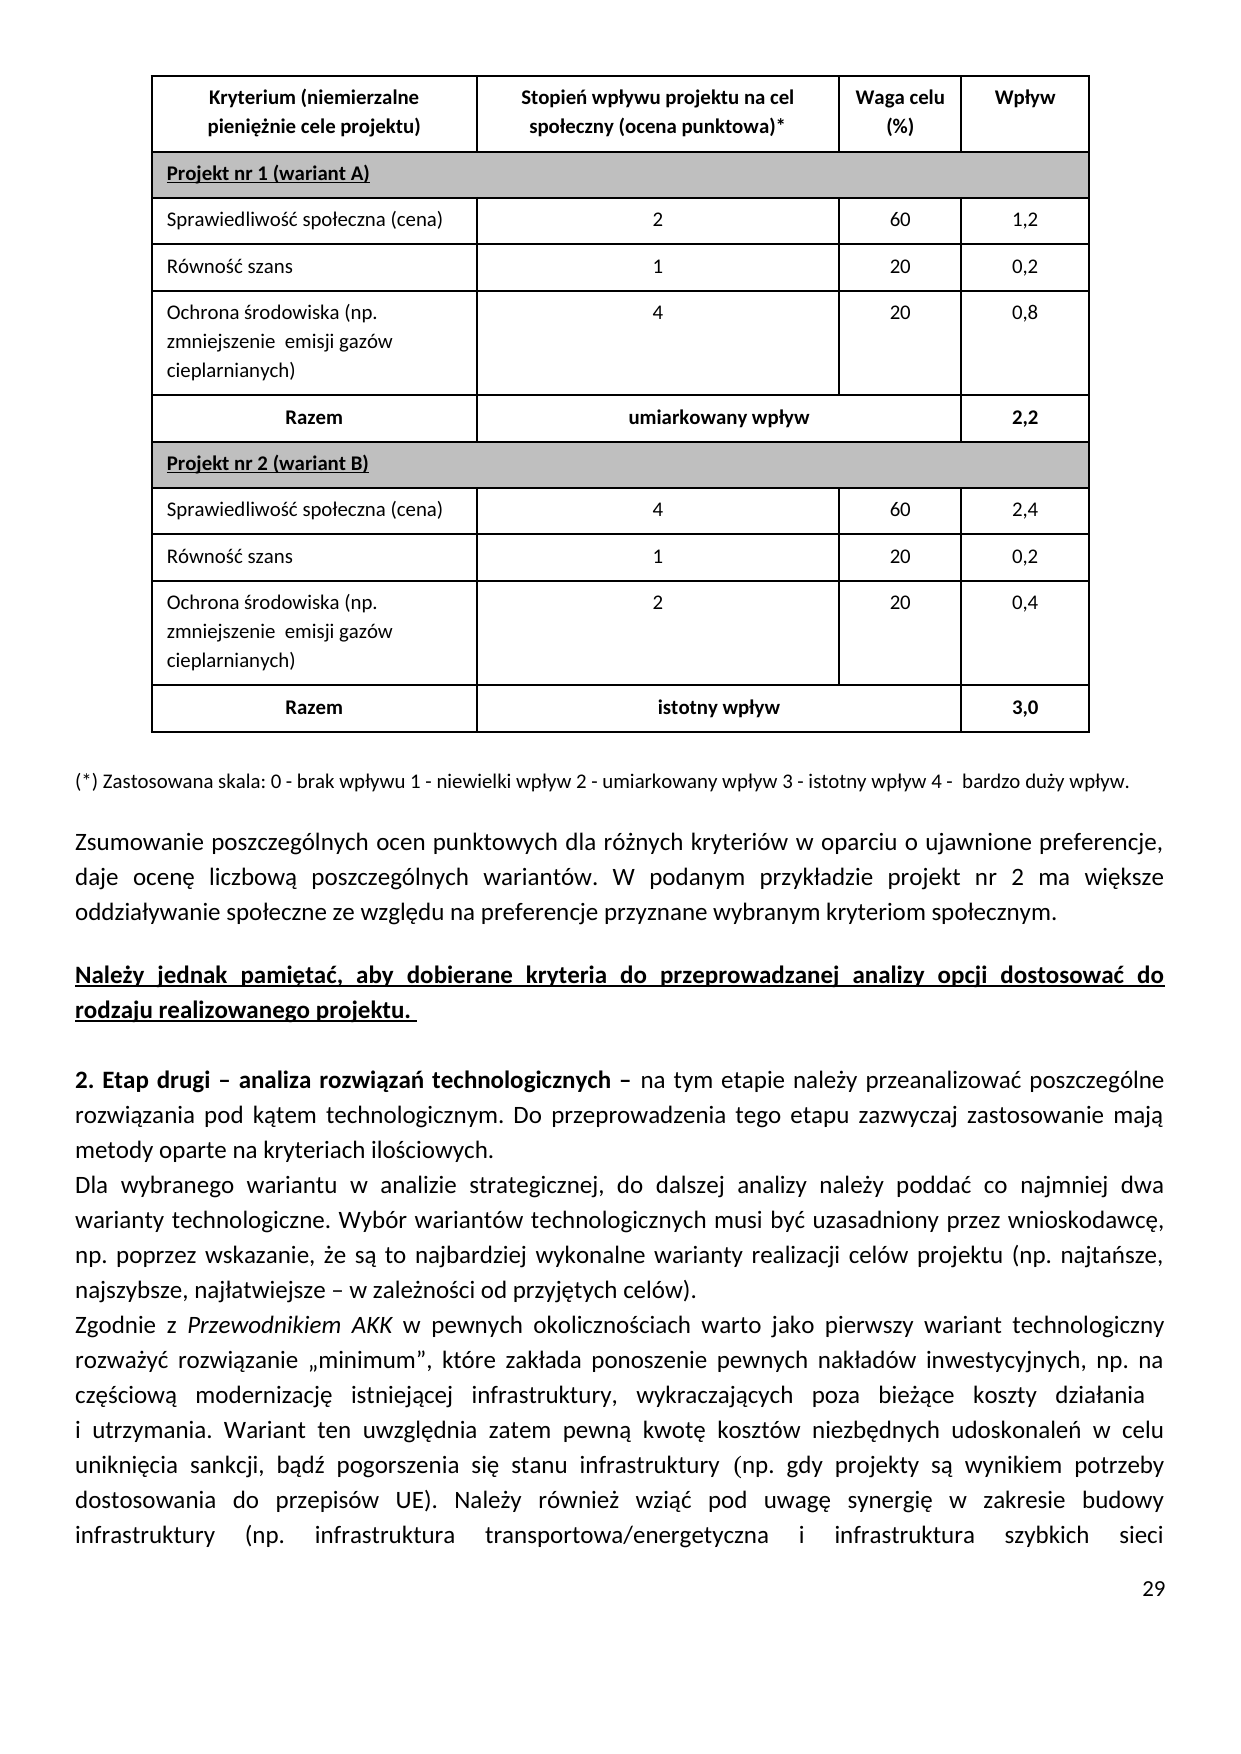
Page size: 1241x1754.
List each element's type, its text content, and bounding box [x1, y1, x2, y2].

table_cell 2 [478, 199, 838, 243]
table_cell 3,0 [962, 686, 1088, 731]
table_cell Razem [153, 396, 476, 441]
table_cell 60 [840, 199, 960, 243]
table_header Waga celu (%) [840, 77, 960, 151]
text (*) Zastosowana skala: 0 - brak wpływu 1 - niewielki wpływ 2 - umiarkowany wpływ 3 - istotny wpływ 4 - bardzo duży wpływ. [75, 768, 1165, 793]
table_cell 2,2 [962, 396, 1088, 441]
table_cell 1 [478, 245, 838, 289]
table_cell 4 [478, 292, 838, 394]
table_cell 1 [478, 535, 838, 580]
table_cell 20 [840, 245, 960, 289]
table_cell 2,4 [962, 489, 1088, 533]
table_cell 0,2 [962, 535, 1088, 580]
text Należy jednak pamiętać, aby dobierane kryteria do przeprowadzanej analizy opcji dostosować do rodzaju realizowanego projektu. [75, 959, 1165, 985]
table_cell Projekt nr 2 (wariant B) [153, 443, 1088, 487]
table_cell 20 [840, 582, 960, 684]
table_cell Równość szans [153, 245, 476, 289]
table_header Stopień wpływu projektu na cel społeczny (ocena punktowa)* [478, 77, 838, 151]
table_cell 4 [478, 489, 838, 533]
table_cell Razem [153, 686, 476, 731]
table_cell 60 [840, 489, 960, 533]
table_cell Równość szans [153, 535, 476, 580]
table_cell Sprawiedliwość społeczna (cena) [153, 489, 476, 533]
table_cell Ochrona środowiska (np. zmniejszenie emisji gazów cieplarnianych) [153, 582, 476, 684]
text Zsumowanie poszczególnych ocen punktowych dla różnych kryteriów w oparciu o ujawnione preferencje, daje ocenę liczbową poszczególnych wariantów. W podanym przykładzie projekt nr 2 ma większe oddziaływanie społeczne ze względu na preferencje przyznane wybranym kryteriom społecznym. [75, 826, 1165, 927]
table_cell 20 [840, 292, 960, 394]
table_cell umiarkowany wpływ [478, 396, 960, 441]
text 2. Etap drugi – analiza rozwiązań technologicznych – na tym etapie należy przeanalizować poszczególne rozwiązania pod kątem technologicznym. Do przeprowadzenia tego etapu zazwyczaj zastosowanie mają metody oparte na kryteriach ilościowych. [75, 1064, 1165, 1165]
table_cell istotny wpływ [478, 686, 960, 731]
table_cell 2 [478, 582, 838, 684]
text Dla wybranego wariantu w analizie strategicznej, do dalszej analizy należy poddać co najmniej dwa warianty technologiczne. Wybór wariantów technologicznych musi być uzasadniony przez wnioskodawcę, np. poprzez wskazanie, że są to najbardziej wykonalne warianty realizacji celów projektu (np. najtańsze, najszybsze, najłatwiejsze – w zależności od przyjętych celów). [75, 1169, 1165, 1305]
table_header Wpływ [962, 77, 1088, 151]
table_cell 1,2 [962, 199, 1088, 243]
table_header Kryterium (niemierzalne pieniężnie cele projektu) [153, 77, 476, 151]
text Należy jednak pamiętać, aby dobierane kryteria do przeprowadzanej analizy opcji dostosować do rodzaju realizowanego projektu. [75, 987, 1165, 1025]
table_cell Sprawiedliwość społeczna (cena) [153, 199, 476, 243]
table_cell Projekt nr 1 (wariant A) [153, 153, 1088, 197]
table_cell 0,2 [962, 245, 1088, 289]
table_cell 0,8 [962, 292, 1088, 394]
table_cell 0,4 [962, 582, 1088, 684]
table_cell Ochrona środowiska (np. zmniejszenie emisji gazów cieplarnianych) [153, 292, 476, 394]
table_cell 20 [840, 535, 960, 580]
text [75, 1309, 1165, 1550]
